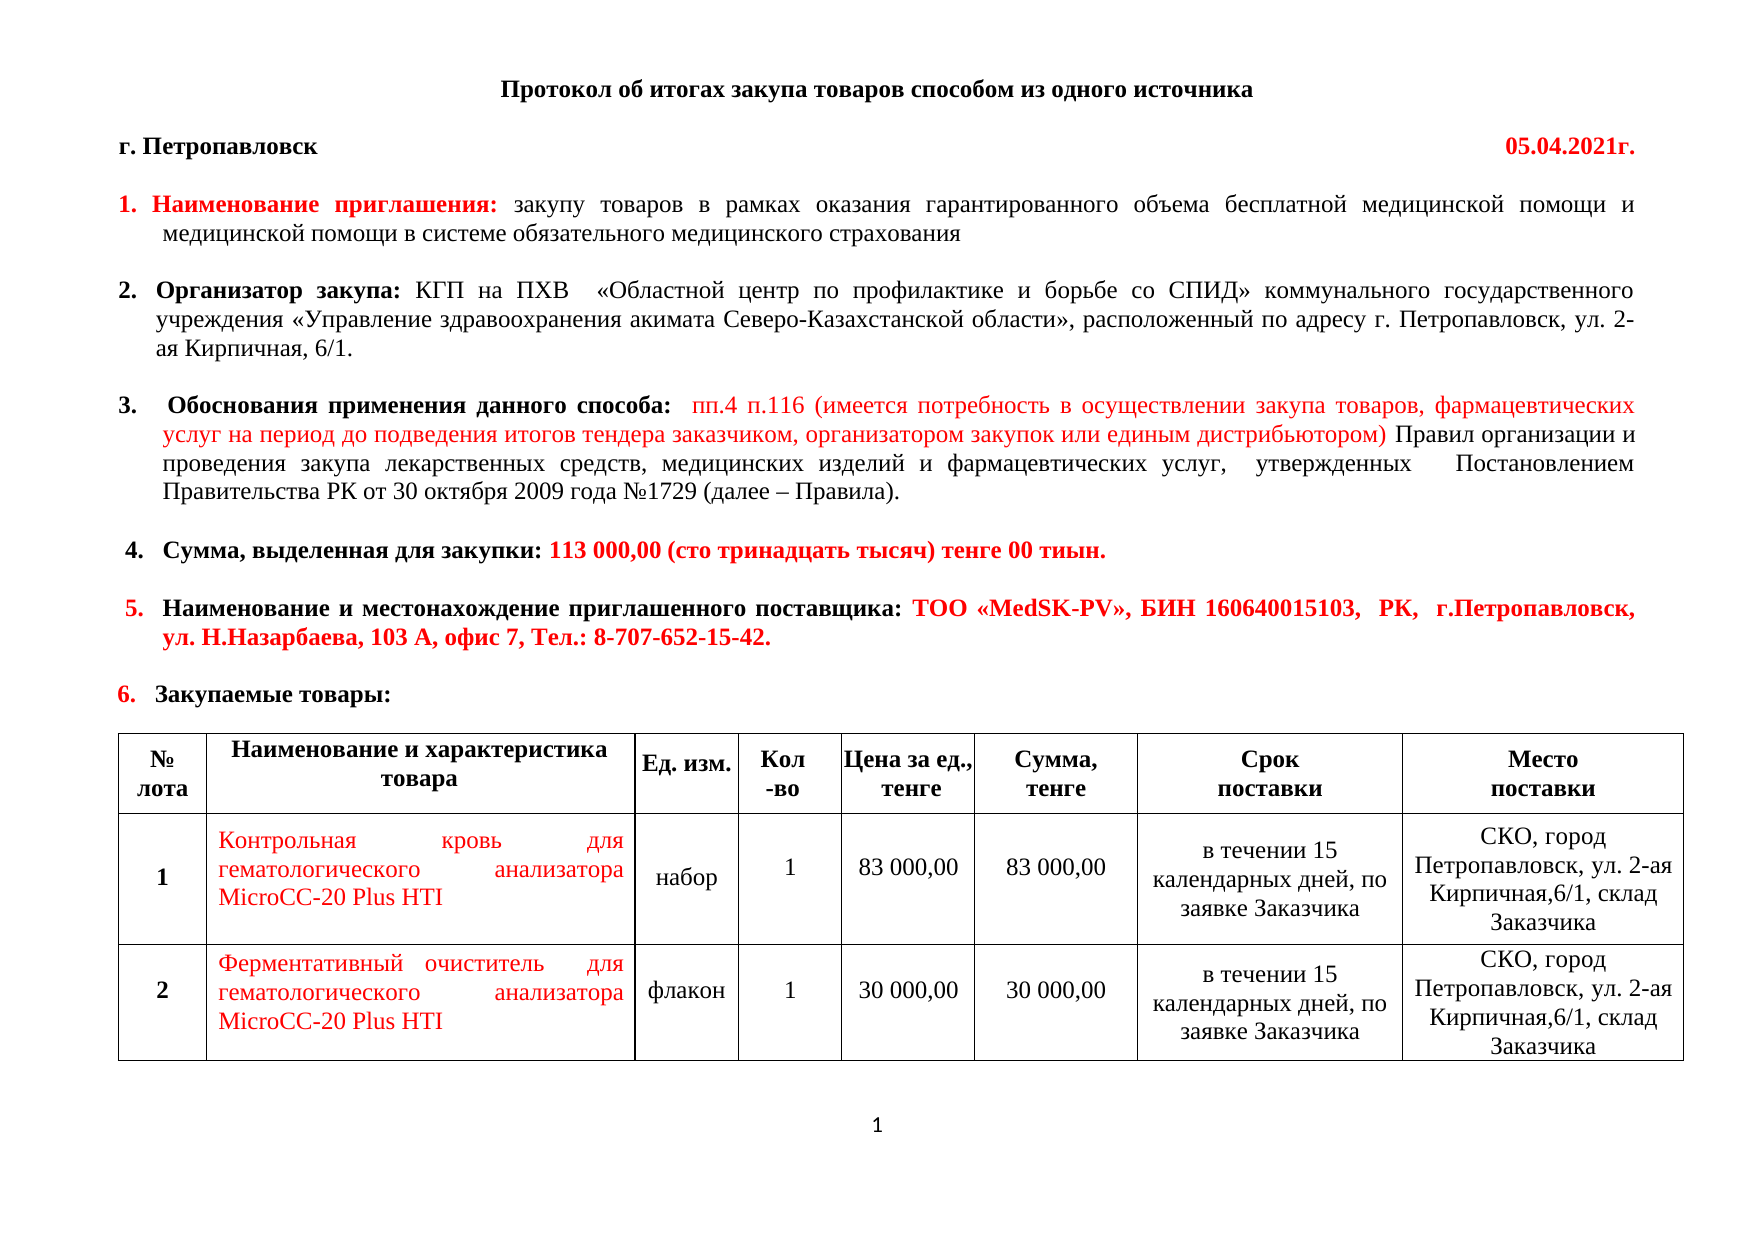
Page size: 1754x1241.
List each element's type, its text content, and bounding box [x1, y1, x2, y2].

list Наименование и местонахождение приглашенного поставщика: ТОО «MedSK-PV», БИН 160640015103, РК, г.Петропавловск, ул. Н.Назарбаева, 103 А, офис 7, Тел.: 8-707-652-15-42. [125, 593, 1636, 651]
table_cell СКО, город Петропавловск, ул. 2-ая Кирпичная,6/1, склад Заказчика [1403, 814, 1683, 943]
table_cell 1 [119, 814, 206, 943]
table_cell 30 000,00 [842, 945, 974, 1059]
table_cell набор [636, 814, 738, 943]
table_cell в течении 15 календарных дней, по заявке Заказчика [1138, 814, 1402, 943]
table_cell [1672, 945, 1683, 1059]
text 1. Наименование приглашения: закупу товаров в рамках оказания гарантированного объема бесплатной медицинской помощи и медицинской помощи в системе обязательного медицинского страхования [118, 189, 1636, 246]
table_cell 2 [119, 945, 206, 1059]
table_cell флакон [636, 945, 738, 1059]
table_cell 83 000,00 [842, 814, 974, 943]
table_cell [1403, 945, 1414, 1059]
table_cell 83 000,00 [975, 814, 1137, 943]
text г. Петропавловск 05.04.2021г. [118, 131, 1636, 160]
table_cell Контрольная кровь для гематологического анализатора MicroCC-20 Plus HTI [207, 814, 634, 943]
list Закупаемые товары: [117, 679, 1636, 708]
table_header Срок поставки [1138, 734, 1402, 812]
table_cell 30 000,00 [975, 945, 1137, 1059]
table_cell в течении 15 календарных дней, по заявке Заказчика [1138, 945, 1402, 1059]
table_header № лота [119, 734, 206, 812]
table_header Ед. изм. [636, 734, 738, 812]
text 3. Обоснования применения данного способа: пп.4 п.116 (имеется потребность в осуществлении закупа товаров, фармацевтических услуг на период до подведения итогов тендера заказчиком, организатором закупок или единым дистрибьютором) Правил организации и проведения закупа лекарственных средств, медицинских изделий и фармацевтических услуг, утвержденных Постановлением Правительства РК от 30 октября 2009 года №1729 (далее – Правила). [118, 390, 1636, 505]
table_header Кол -во [739, 734, 841, 812]
text Протокол об итогах закупа товаров способом из одного источника [118, 74, 1636, 103]
table_header Цена за ед., тенге [842, 734, 974, 812]
table_header Сумма, тенге [975, 734, 1137, 812]
table_cell 1 [739, 945, 841, 1059]
table_cell Ферментативный очиститель для гематологического анализатора MicroCC-20 Plus HTI [207, 945, 634, 1059]
list Сумма, выделенная для закупки: 113 000,00 (сто тринадцать тысяч) тенге 00 тиын. [125, 536, 1636, 564]
list Организатор закупа: КГП на ПХВ «Областной центр по профилактике и борьбе со СПИД» коммунального государственного учреждения «Управление здравоохранения акимата Северо-Казахстанской области», расположенный по адресу г. Петропавловск, ул. 2-ая Кирпичная, 6/1. [118, 275, 1636, 361]
table_header Наименование и характеристика товара [207, 734, 634, 812]
table_header Место поставки [1403, 734, 1683, 812]
table_cell 1 [739, 814, 841, 943]
